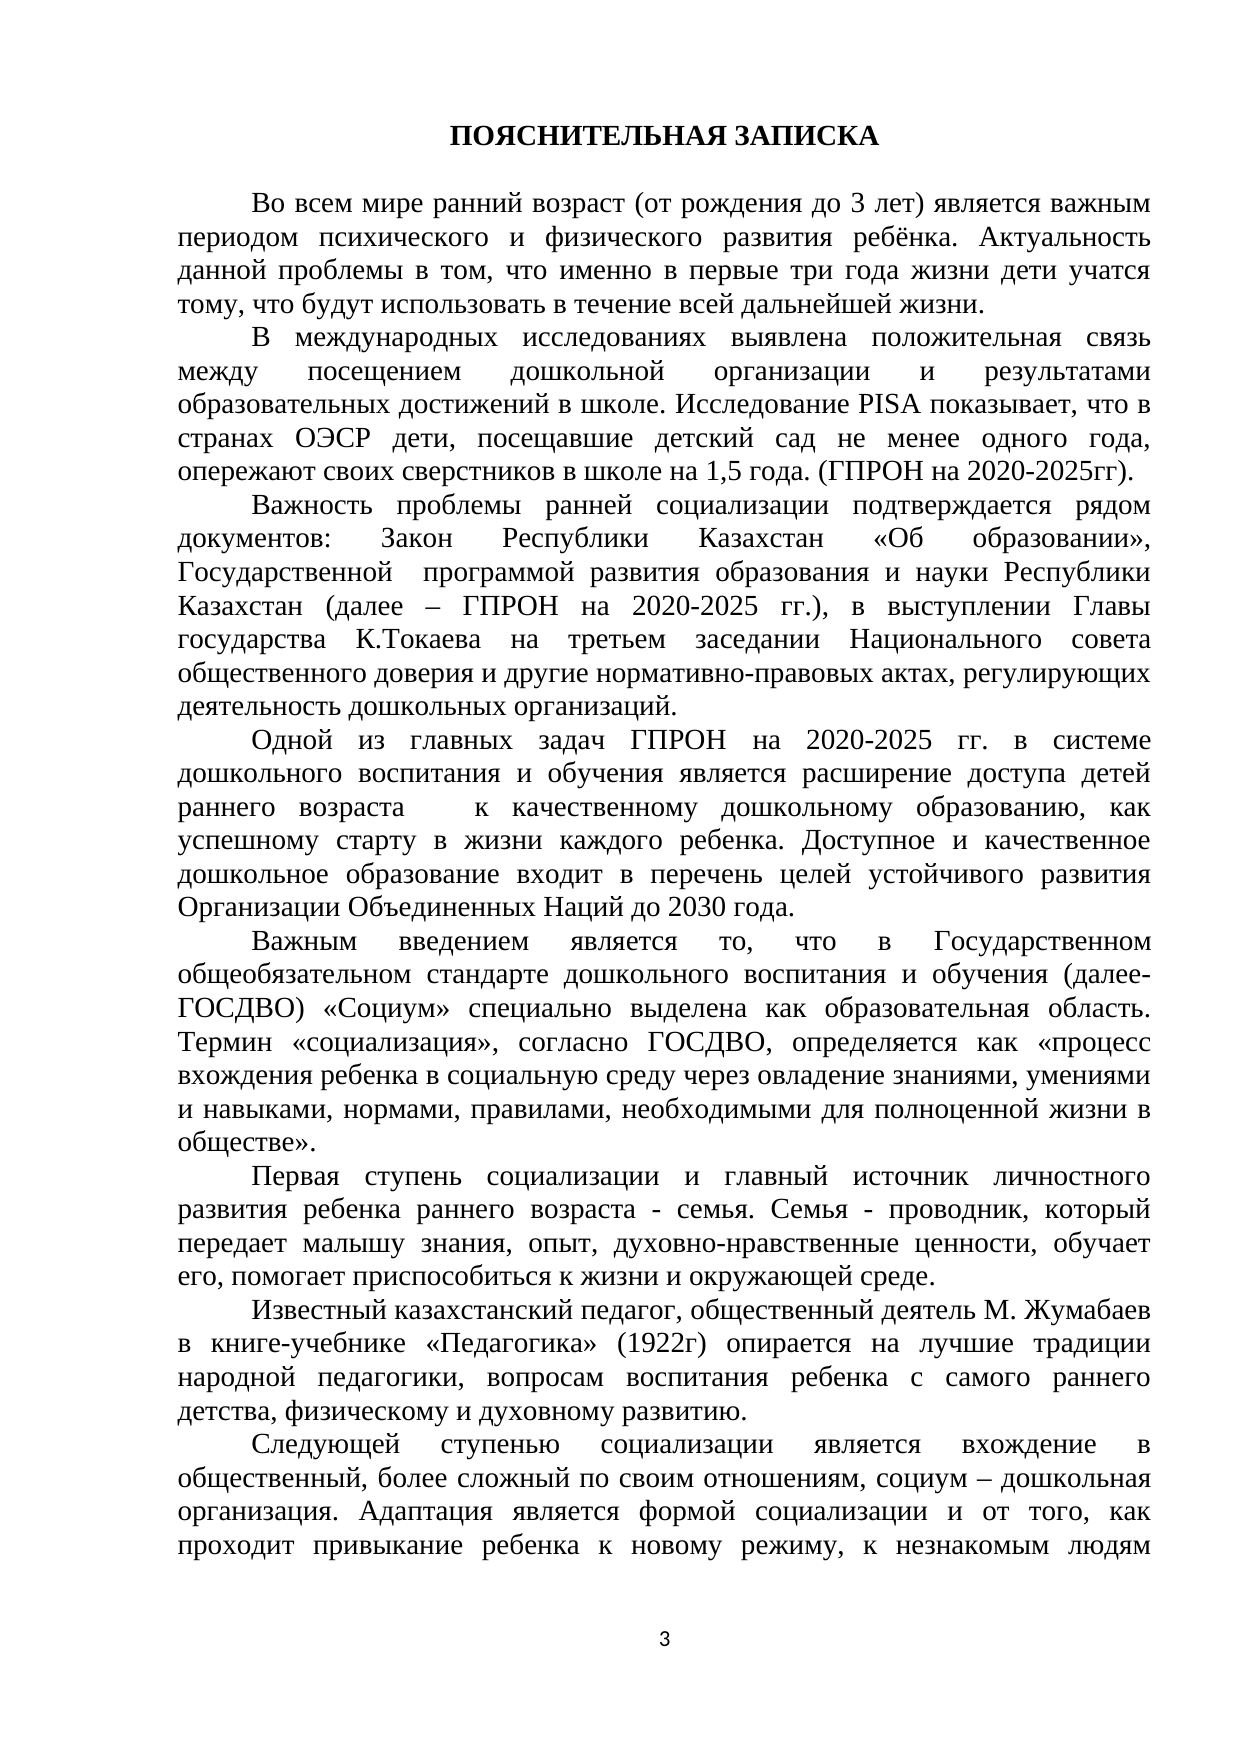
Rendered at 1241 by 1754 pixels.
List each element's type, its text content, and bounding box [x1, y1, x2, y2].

text В международных исследованиях выявлена положительная связь между посещением дошкольной организации и результатами образовательных достижений в школе. Исследование PISA показывает, что в странах ОЭСР дети, посещавшие детский сад не менее одного года, опережают своих сверстников в школе на 1,5 года. (ГПРОН на 2020-2025гг). [177, 319, 1152, 487]
text Первая ступень социализации и главный источник личностного развития ребенка раннего возраста - семья. Семья - проводник, который передает малышу знания, опыт, духовно-нравственные ценности, обучает его, помогает приспособиться к жизни и окружающей среде. [177, 1158, 1152, 1292]
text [177, 1426, 1152, 1560]
text ПОЯСНИТЕЛЬНАЯ ЗАПИСКА [177, 118, 1152, 152]
text Во всем мире ранний возраст (от рождения до 3 лет) является важным периодом психического и физического развития ребёнка. Актуальность данной проблемы в том, что именно в первые три года жизни дети учатся тому, что будут использовать в течение всей дальнейшей жизни. [177, 185, 1152, 319]
text Важность проблемы ранней социализации подтверждается рядом документов: Закон Республики Казахстан «Об образовании», Государственной программой развития образования и науки Республики Казахстан (далее – ГПРОН на 2020-2025 гг.), в выступлении Главы государства К.Токаева на третьем заседании Национального совета общественного доверия и другие нормативно-правовых актах, регулирующих деятельность дошкольных организаций. [177, 487, 1152, 722]
text Одной из главных задач ГПРОН на 2020-2025 гг. в системе дошкольного воспитания и обучения является расширение доступа детей раннего возраста к качественному дошкольному образованию, как успешному старту в жизни каждого ребенка. Доступное и качественное дошкольное образование входит в перечень целей устойчивого развития Организации Объединенных Наций до 2030 года. [177, 722, 1152, 923]
text Важным введением является то, что в Государственном общеобязательном стандарте дошкольного воспитания и обучения (далее-ГОСДВО) «Социум» специально выделена как образовательная область. Термин «социализация», согласно ГОСДВО, определяется как «процесс вхождения ребенка в социальную среду через овладение знаниями, умениями и навыками, нормами, правилами, необходимыми для полноценной жизни в обществе». [177, 923, 1152, 1158]
text Известный казахстанский педагог, общественный деятель М. Жумабаев в книге-учебнике «Педагогика» (1922г) опирается на лучшие традиции народной педагогики, вопросам воспитания ребенка с самого раннего детства, физическому и духовному развитию. [177, 1292, 1152, 1426]
